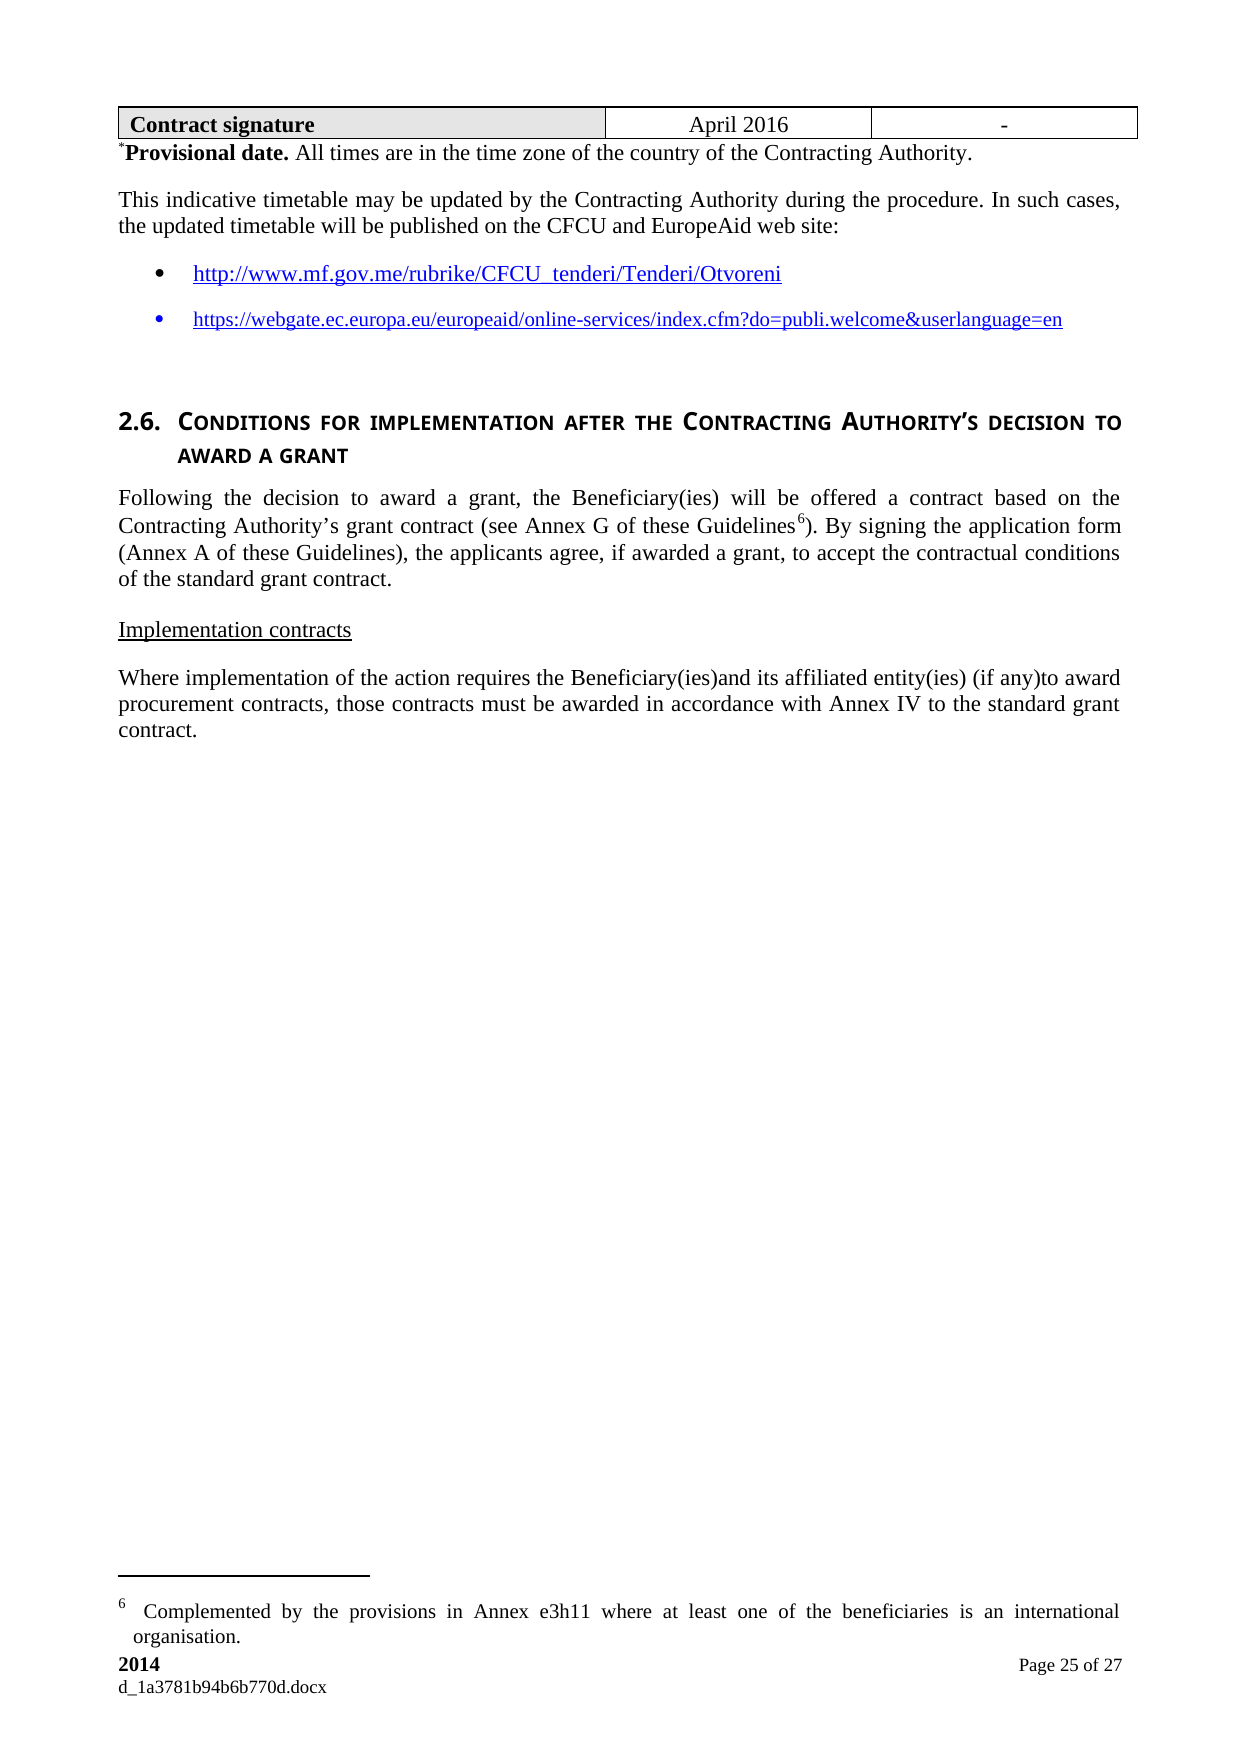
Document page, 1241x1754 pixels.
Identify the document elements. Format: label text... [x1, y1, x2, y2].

table_cell Contract signature [119, 108, 605, 138]
text Following the decision to award a grant, the Beneficiary(ies) will be offered a contract based on the Contracting Authority’s grant contract (see Annex G of these Guidelines). By signing the application form (Annex A of these Guidelines), the applicants agree, if awarded a grant, to accept the contractual conditions of the standard grant contract. [118, 484, 1122, 592]
text Conditions for implementation after the Contracting Authority’s decision to award a grant [118, 403, 1122, 471]
text This indicative timetable may be updated by the Contracting Authority during the procedure. In such cases, the updated timetable will be published on the CFCU and EuropeAid web site: [118, 186, 1122, 239]
list http://www.mf.gov.me/rubrike/CFCU_tenderi/Tenderi/Otvoreni [156, 260, 1122, 286]
text *Provisional date. All times are in the time zone of the country of the Contracting Authority. [118, 139, 1122, 165]
text Where implementation of the action requires the Beneficiary(ies)and its affiliated entity(ies) (if any)to award procurement contracts, those contracts must be awarded in accordance with Annex IV to the standard grant contract. [118, 664, 1122, 743]
list https://webgate.ec.europa.eu/europeaid/online-services/index.cfm?do=publi.welcome&userlanguage=en [156, 307, 1122, 331]
text Implementation contracts [118, 617, 1122, 643]
table_cell April 2016 [606, 108, 871, 138]
table_cell - [872, 108, 1137, 138]
